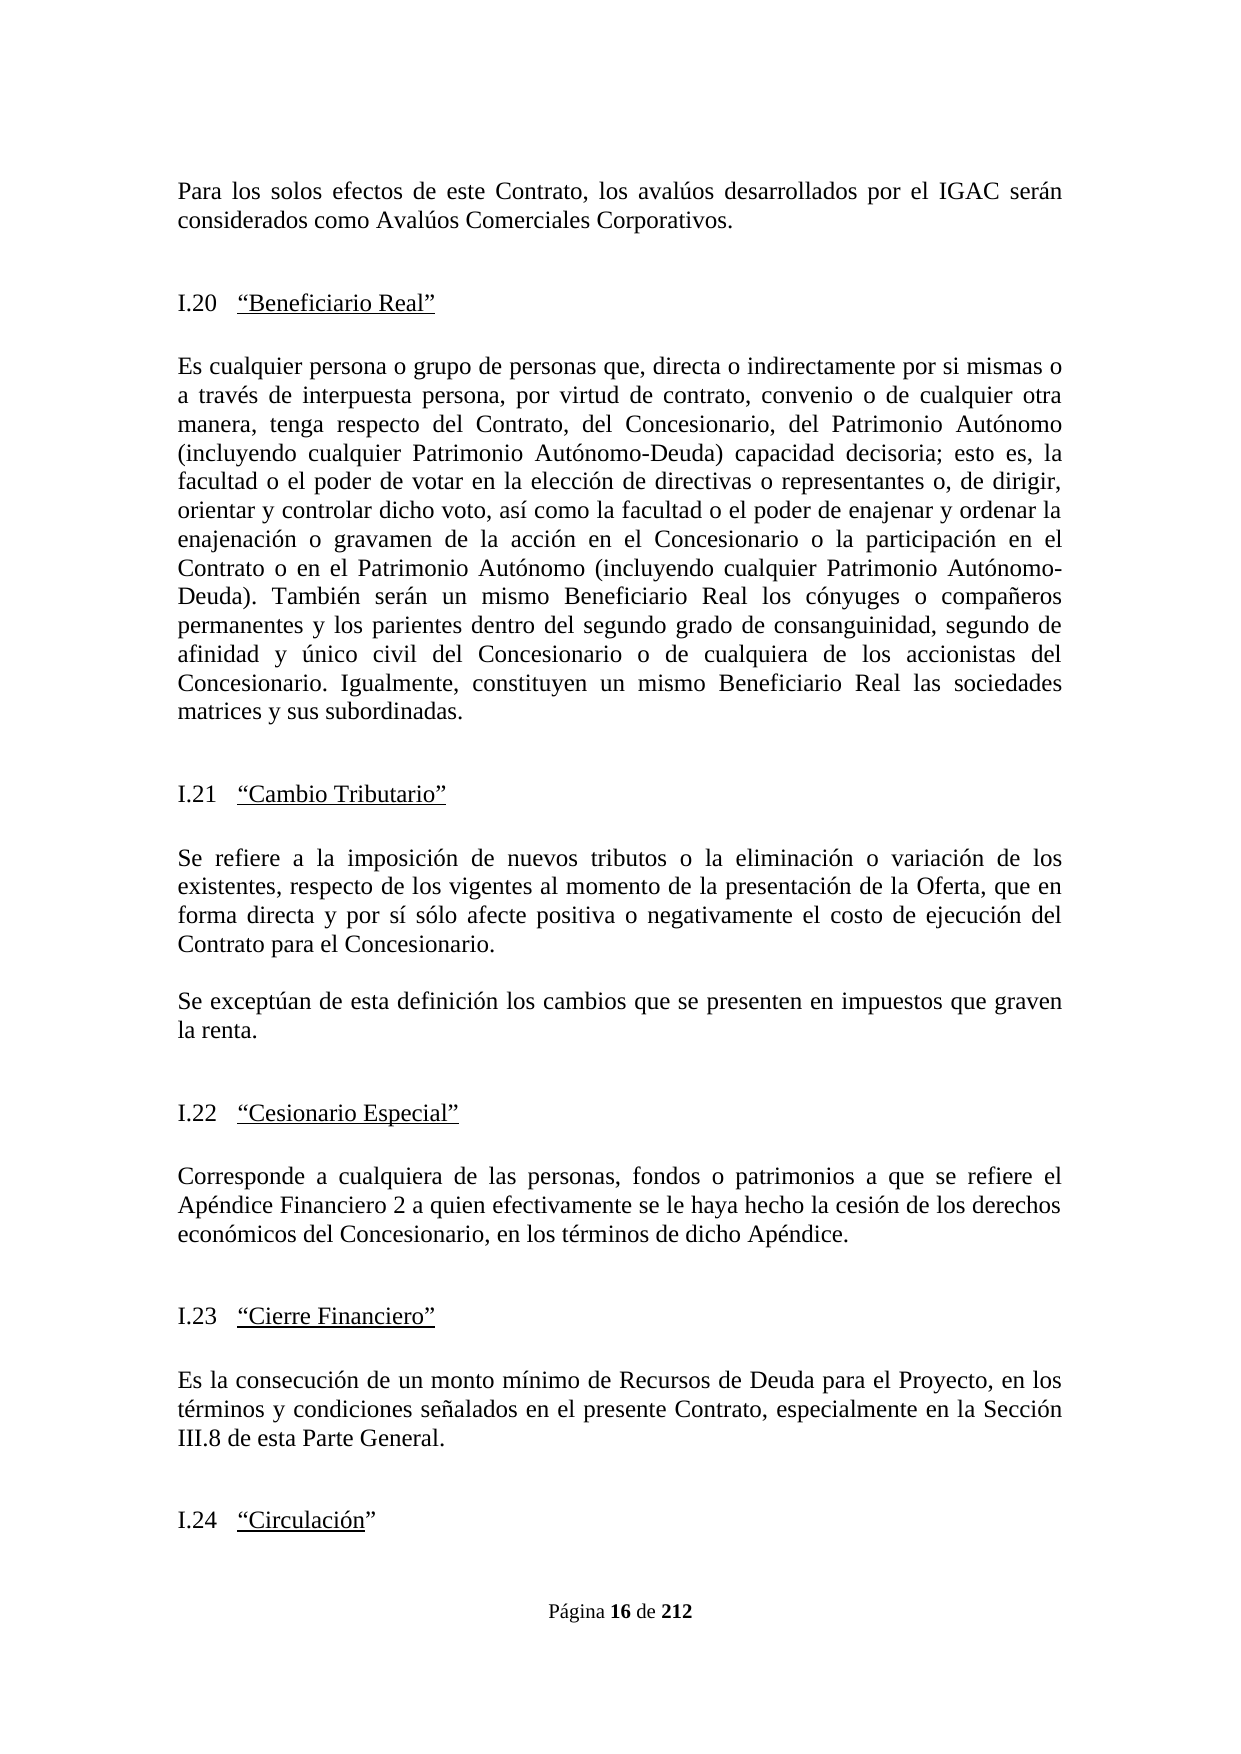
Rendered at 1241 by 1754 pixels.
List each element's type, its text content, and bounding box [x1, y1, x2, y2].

subtitle “Cambio Tributario” [177, 779, 1063, 808]
subtitle “Circulación” [177, 1505, 1063, 1534]
subtitle “Cierre Financiero” [177, 1301, 1063, 1330]
text Se exceptúan de esta definición los cambios que se presenten en impuestos que graven la renta. [177, 986, 1063, 1044]
text Corresponde a cualquiera de las personas, fondos o patrimonios a que se refiere el Apéndice Financiero 2 a quien efectivamente se le haya hecho la cesión de los derechos económicos del Concesionario, en los términos de dicho Apéndice. [177, 1161, 1063, 1248]
text Para los solos efectos de este Contrato, los avalúos desarrollados por el IGAC serán considerados como Avalúos Comerciales Corporativos. [177, 176, 1063, 234]
text Es la consecución de un monto mínimo de Recursos de Deuda para el Proyecto, en los términos y condiciones señalados en el presente Contrato, especialmente en la Sección 3.8 de esta Parte General. [177, 1365, 1063, 1451]
text Se refiere a la imposición de nuevos tributos o la eliminación o variación de los existentes, respecto de los vigentes al momento de la presentación de la Oferta, que en forma directa y por sí sólo afecte positiva o negativamente el costo de ejecución del Contrato para el Concesionario. [177, 843, 1063, 958]
text Es cualquier persona o grupo de personas que, directa o indirectamente por si mismas o a través de interpuesta persona, por virtud de contrato, convenio o de cualquier otra manera, tenga respecto del Contrato, del Concesionario, del Patrimonio Autónomo (incluyendo cualquier Patrimonio Autónomo-Deuda) capacidad decisoria; esto es, la facultad o el poder de votar en la elección de directivas o representantes o, de dirigir, orientar y controlar dicho voto, así como la facultad o el poder de enajenar y ordenar la enajenación o gravamen de la acción en el Concesionario o la participación en el Contrato o en el Patrimonio Autónomo (incluyendo cualquier Patrimonio Autónomo-Deuda). También serán un mismo Beneficiario Real los cónyuges o compañeros permanentes y los parientes dentro del segundo grado de consanguinidad, segundo de afinidad y único civil del Concesionario o de cualquiera de los accionistas del Concesionario. Igualmente, constituyen un mismo Beneficiario Real las sociedades matrices y sus subordinadas. [177, 351, 1063, 725]
subtitle “Beneficiario Real” [177, 288, 1063, 316]
subtitle “Cesionario Especial” [177, 1098, 1063, 1126]
